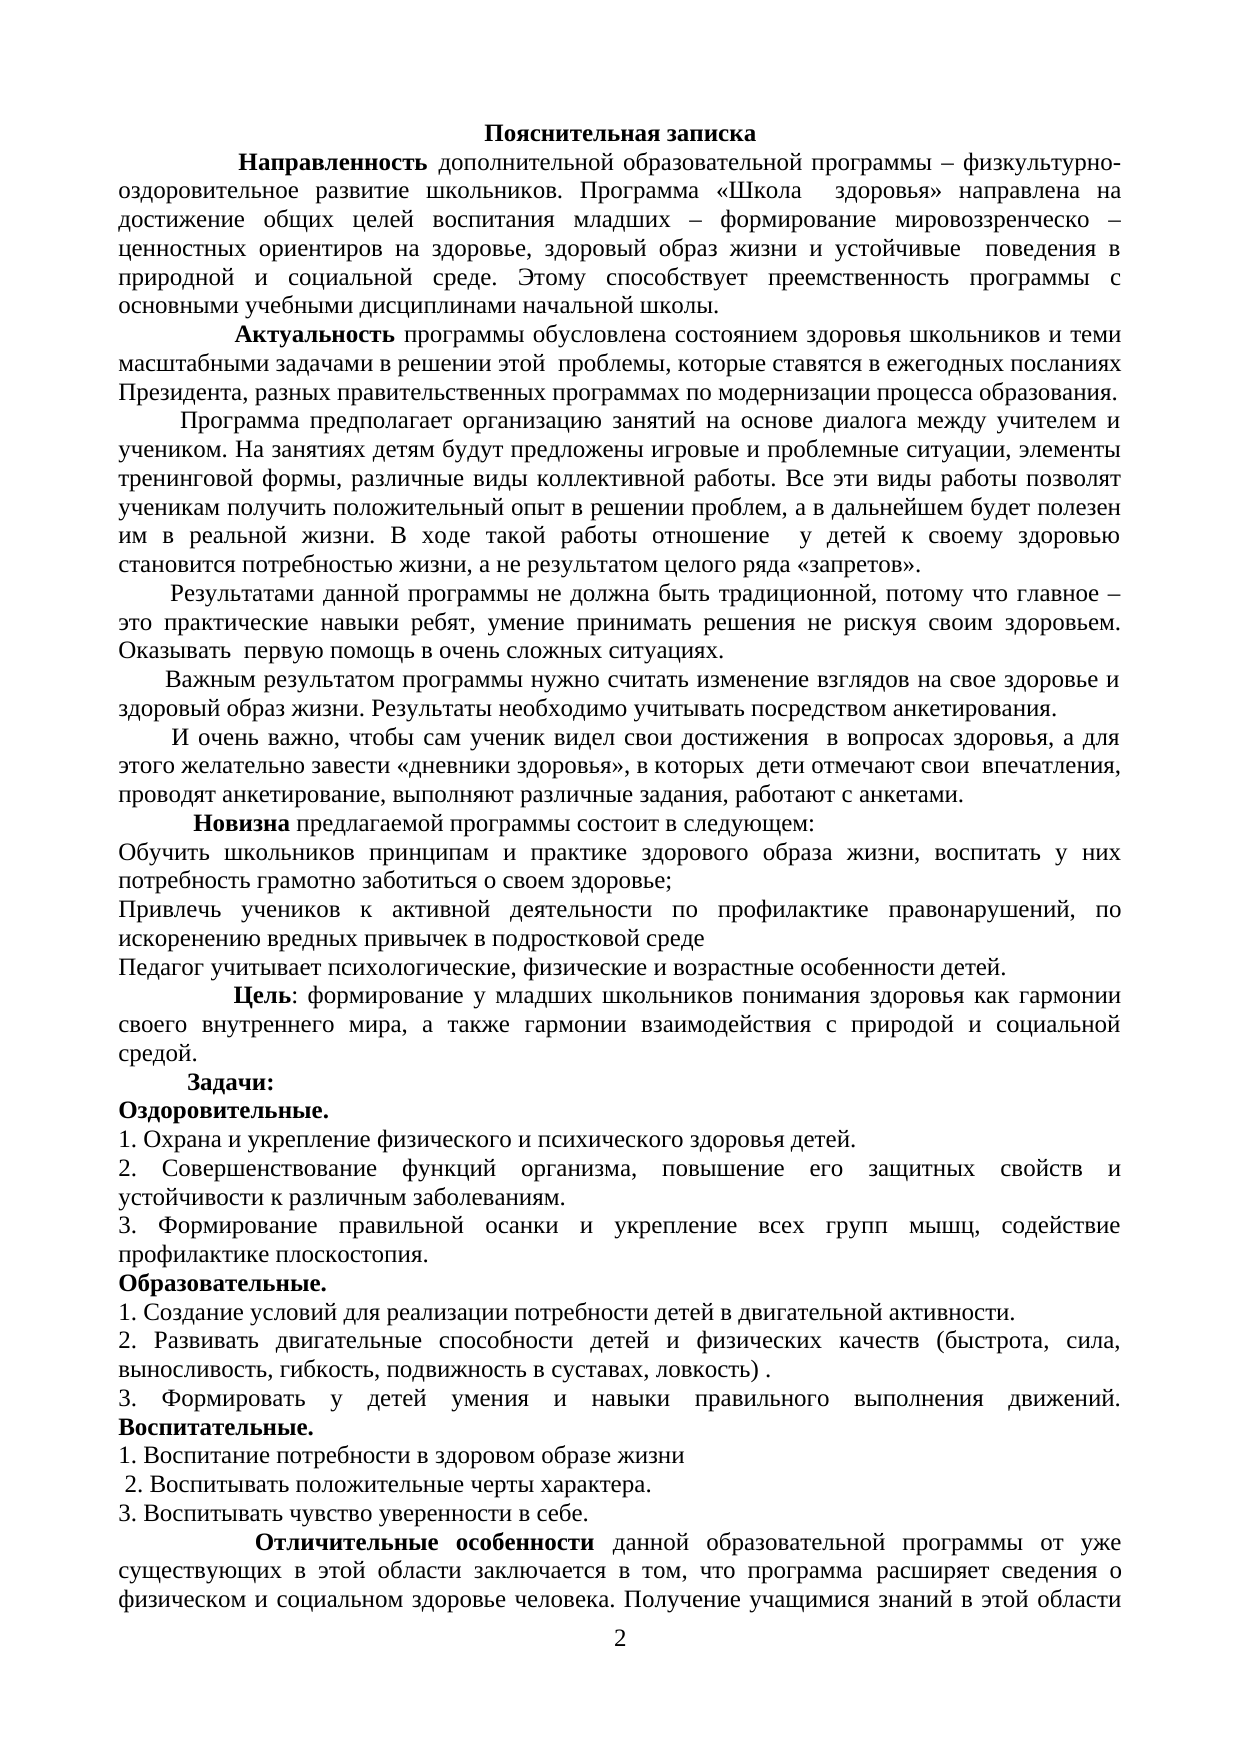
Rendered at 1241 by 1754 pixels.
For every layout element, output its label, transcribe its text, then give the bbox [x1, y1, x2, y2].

text Цель: формирование у младших школьников понимания здоровья как гармонии своего внутреннего мира, а также гармонии взаимодействия с природой и социальной средой. [118, 981, 1122, 1067]
text 3. Воспитывать чувство уверенности в себе. [118, 1498, 1122, 1527]
text 1. Воспитание потребности в здоровом образе жизни [118, 1441, 1122, 1469]
text 2. Развивать двигательные способности детей и физических качеств (быстрота, сила, выносливость, гибкость, подвижность в суставах, ловкость) . [118, 1326, 1122, 1383]
text 2. Совершенствование функций организма, повышение его защитных свойств и устойчивости к различным заболеваниям. [118, 1153, 1122, 1211]
text Образовательные. [118, 1268, 1122, 1297]
text Обучить школьников принципам и практике здорового образа жизни, воспитать у них потребность грамотно заботиться о своем здоровье; [118, 837, 1122, 894]
text Привлечь учеников к активной деятельности по профилактике правонарушений, по искоренению вредных привычек в подростковой среде [118, 894, 1122, 952]
text Направленность дополнительной образовательной программы – физкультурно-оздоровительное развитие школьников. Программа «Школа здоровья» направлена на достижение общих целей воспитания младших – формирование мировоззренческо – ценностных ориентиров на здоровье, здоровый образ жизни и устойчивые поведения в природной и социальной среде. Этому способствует преемственность программы с основными учебными дисциплинами начальной школы. [118, 147, 1122, 319]
text 1. Охрана и укрепление физического и психического здоровья детей. [118, 1124, 1122, 1153]
text 3. Формирование правильной осанки и укрепление всех групп мышц, содействие профилактике плоскостопия. [118, 1211, 1122, 1268]
text 2. Воспитывать положительные черты характера. [118, 1469, 1122, 1498]
text Важным результатом программы нужно считать изменение взглядов на свое здоровье и здоровый образ жизни. Результаты необходимо учитывать посредством анкетирования. [118, 664, 1122, 722]
text Актуальность программы обусловлена состоянием здоровья школьников и теми масштабными задачами в решении этой проблемы, которые ставятся в ежегодных посланиях Президента, разных правительственных программах по модернизации процесса образования. [118, 319, 1122, 406]
text 3. Формировать у детей умения и навыки правильного выполнения движений. Воспитательные. [118, 1383, 1122, 1441]
text Оздоровительные. [118, 1096, 1122, 1124]
text Пояснительная записка [118, 118, 1122, 147]
text Задачи: [118, 1067, 1122, 1096]
text Педагог учитывает психологические, физические и возрастные особенности детей. [118, 952, 1122, 981]
text 1. Создание условий для реализации потребности детей в двигательной активности. [118, 1297, 1122, 1326]
text Результатами данной программы не должна быть традиционной, потому что главное – это практические навыки ребят, умение принимать решения не рискуя своим здоровьем. Оказывать первую помощь в очень сложных ситуациях. [118, 578, 1122, 664]
text Новизна предлагаемой программы состоит в следующем: [118, 808, 1122, 837]
text Программа предполагает организацию занятий на основе диалога между учителем и учеником. На занятиях детям будут предложены игровые и проблемные ситуации, элементы тренинговой формы, различные виды коллективной работы. Все эти виды работы позволят ученикам получить положительный опыт в решении проблем, а в дальнейшем будет полезен им в реальной жизни. В ходе такой работы отношение у детей к своему здоровью становится потребностью жизни, а не результатом целого ряда «запретов». [118, 406, 1122, 578]
text И очень важно, чтобы сам ученик видел свои достижения в вопросах здоровья, а для этого желательно завести «дневники здоровья», в которых дети отмечают свои впечатления, проводят анкетирование, выполняют различные задания, работают с анкетами. [118, 722, 1122, 808]
